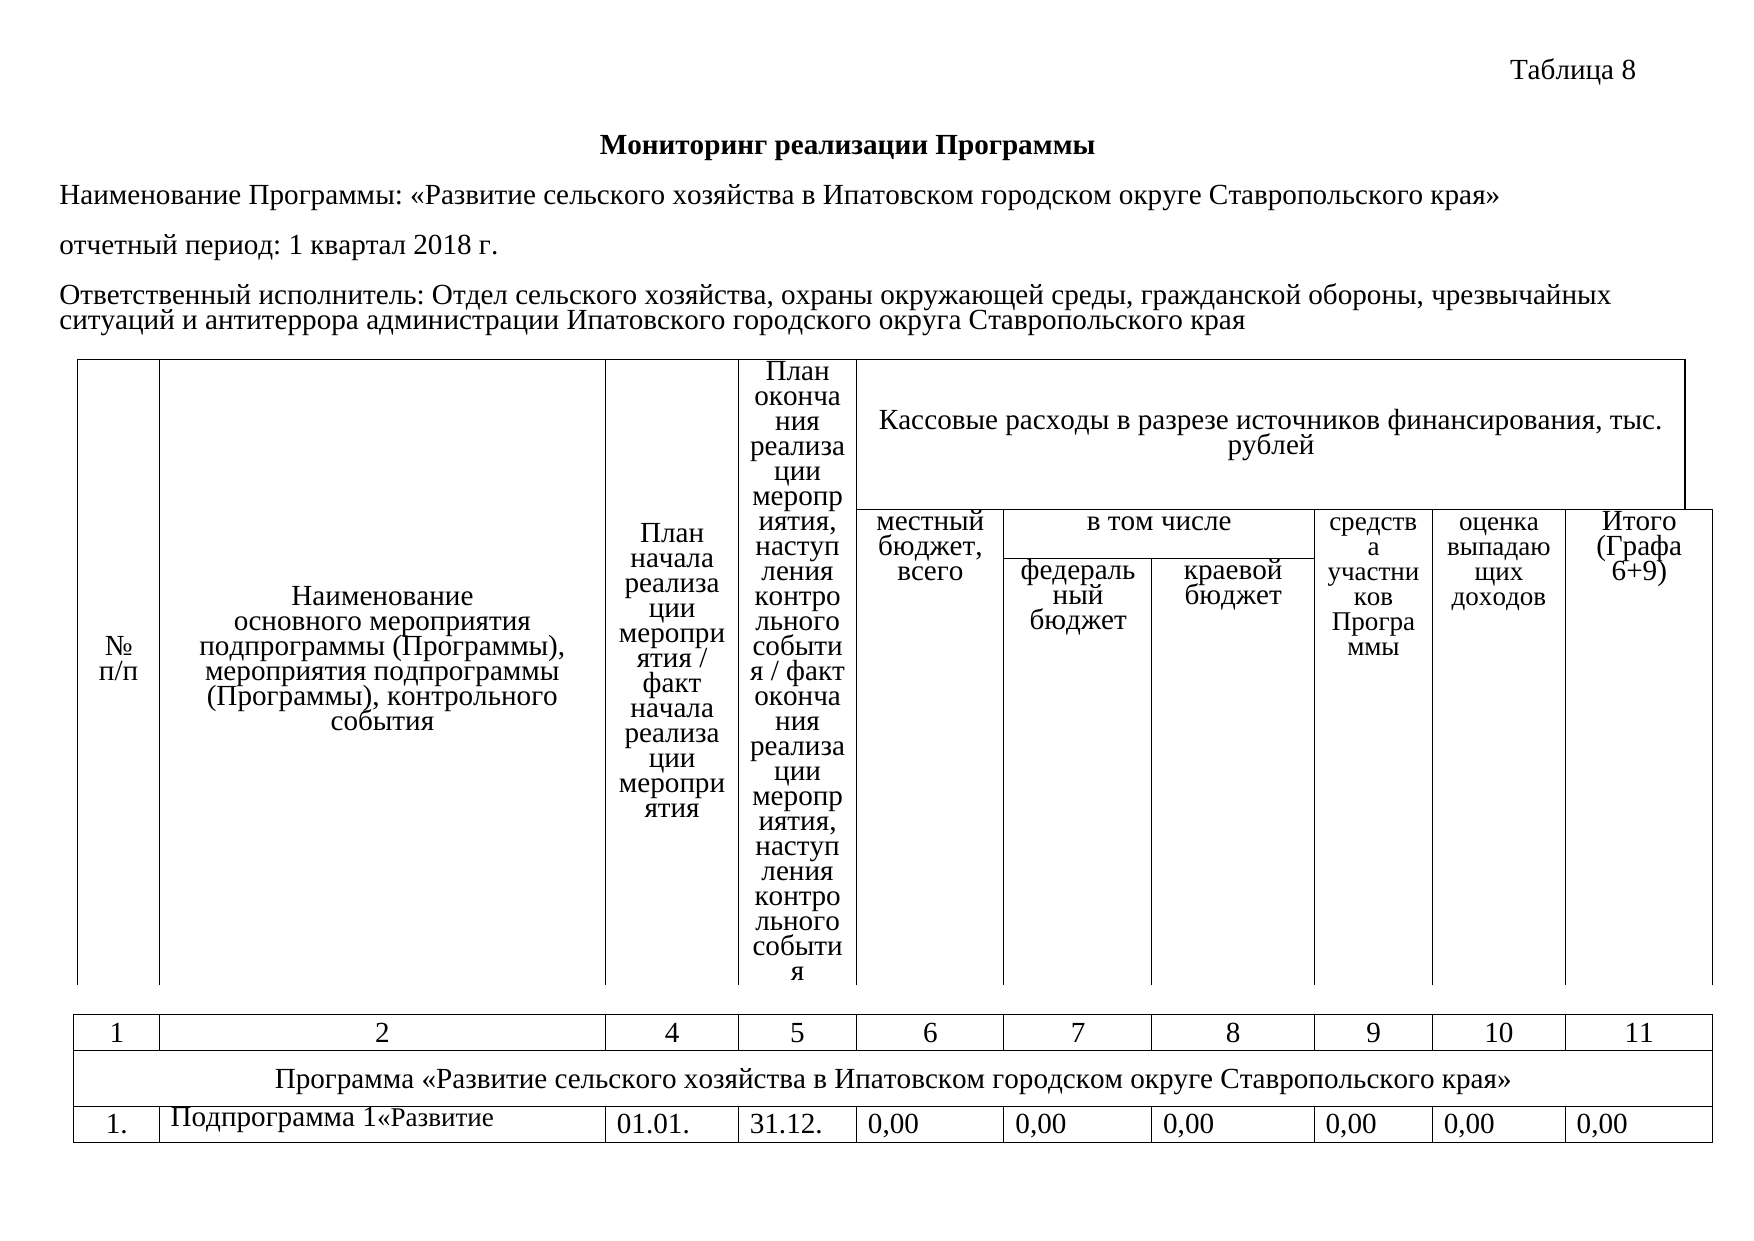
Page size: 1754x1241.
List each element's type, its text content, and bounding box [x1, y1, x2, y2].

table_cell средства участников Программы [1315, 510, 1432, 985]
table_header Кассовые расходы в разрезе источников финансирования, тыс. рублей [857, 360, 1684, 509]
table_cell Программа «Развитие сельского хозяйства в Ипатовском городском округе Ставропольского края» [74, 1051, 1712, 1106]
table_header План окончания реализации мероприятия, наступления контрольного события / факт окончания реализации мероприятия, наступления контрольного события [739, 360, 856, 985]
table_header 11 [1566, 1015, 1712, 1050]
table_header Наименование основного мероприятия подпрограммы (Программы), мероприятия подпрограммы (Программы), контрольного события [160, 360, 605, 985]
table_cell 0,00 [1315, 1107, 1432, 1142]
table_cell 0,00 [1433, 1107, 1565, 1142]
text Таблица 8 [59, 59, 1636, 84]
table_cell 01.01. 2018г. [606, 1107, 738, 1142]
table_cell 0,00 [1004, 1107, 1151, 1142]
table_cell в том числе [1004, 510, 1314, 558]
text отчетный период: 1 квартал 2018 г. [59, 234, 1636, 259]
table_header 1 [74, 1015, 159, 1050]
text Мониторинг реализации Программы [59, 134, 1636, 159]
table_header 9 [1315, 1015, 1432, 1050]
table_header 7 [1004, 1015, 1151, 1050]
table_cell федеральный бюджет [1004, 559, 1151, 985]
text Наименование Программы: «Развитие сельского хозяйства в Ипатовском городском округе Ставропольского края» [59, 184, 1636, 209]
text Ответственный исполнитель: Отдел сельского хозяйства, охраны окружающей среды, гражданской обороны, чрезвычайных ситуаций и антитеррора администрации Ипатовского городского округа Ставропольского края [59, 284, 1636, 334]
table_header 10 [1433, 1015, 1565, 1050]
table_header План начала реализации мероприятия / факт начала реализации мероприятия [606, 360, 738, 985]
table_cell 0,00 [1566, 1107, 1712, 1142]
table_header 5 [739, 1015, 856, 1050]
table_cell 1. [74, 1107, 159, 1142]
table_cell местный бюджет, всего [857, 510, 1003, 985]
table_cell 31.12. 2018г. [739, 1107, 856, 1142]
table_header 8 [1152, 1015, 1314, 1050]
table_header № п/п [78, 360, 159, 985]
table_cell Итого (Графа 6+9) [1566, 510, 1712, 985]
table_cell оценка выпадающих доходов [1433, 510, 1565, 985]
table_header 6 [857, 1015, 1003, 1050]
table_header 2 [160, 1015, 605, 1050]
table_cell 0,00 [857, 1107, 1003, 1142]
table_cell краевой бюджет [1152, 559, 1314, 985]
table_cell 0,00 [1152, 1107, 1314, 1142]
table_header 4 [606, 1015, 738, 1050]
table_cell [160, 1107, 605, 1142]
